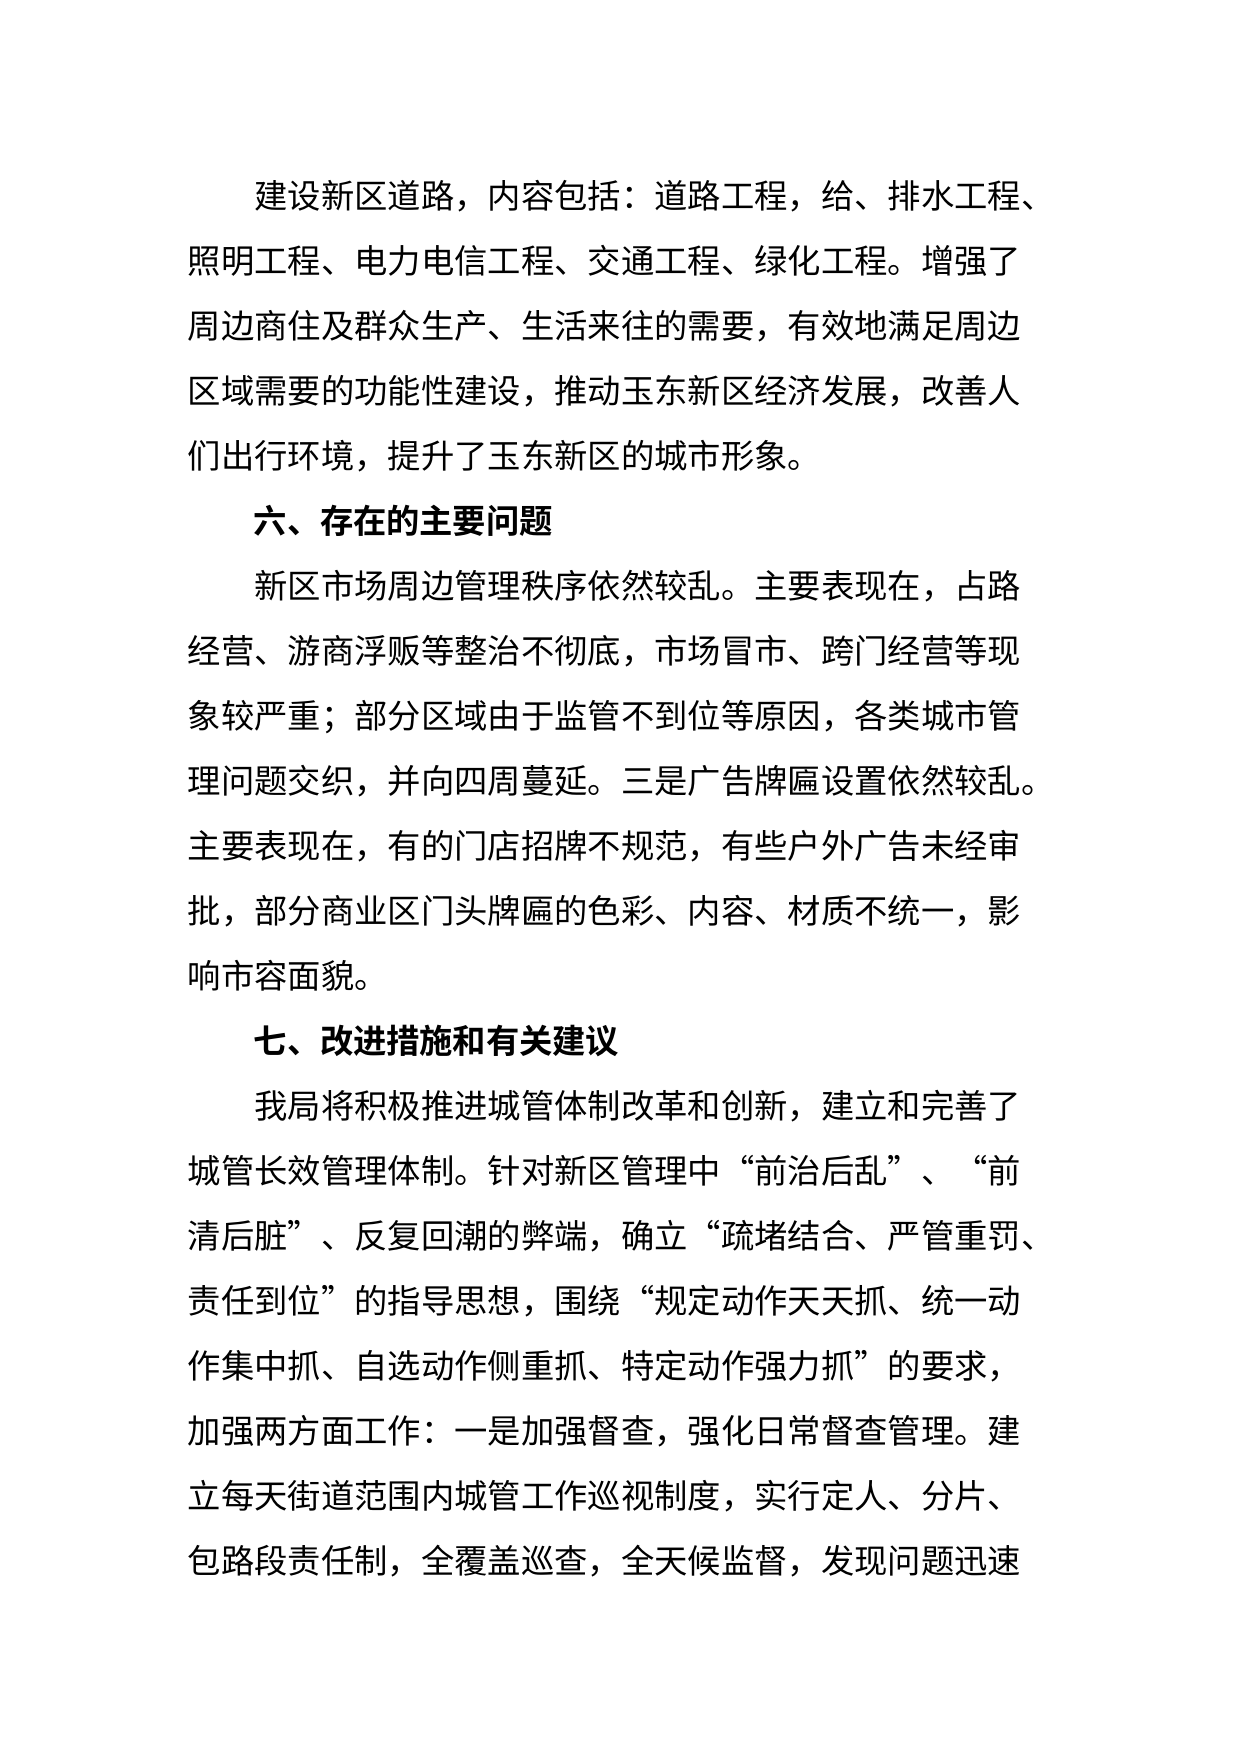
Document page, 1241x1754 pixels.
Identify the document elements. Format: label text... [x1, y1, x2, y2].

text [187, 1072, 1053, 1592]
text 新区市场周边管理秩序依然较乱。主要表现在，占路经营、游商浮贩等整治不彻底，市场冒市、跨门经营等现象较严重；部分区域由于监管不到位等原因，各类城市管理问题交织，并向四周蔓延。三是广告牌匾设置依然较乱。主要表现在，有的门店招牌不规范，有些户外广告未经审批，部分商业区门头牌匾的色彩、内容、材质不统一，影响市容面貌。 [187, 552, 1053, 1007]
list 七、改进措施和有关建议 [187, 1007, 1053, 1072]
text 建设新区道路，内容包括：道路工程，给、排水工程、照明工程、电力电信工程、交通工程、绿化工程。增强了周边商住及群众生产、生活来往的需要，有效地满足周边区域需要的功能性建设，推动玉东新区经济发展，改善人们出行环境，提升了玉东新区的城市形象。 [187, 162, 1053, 487]
list 存在的主要问题 [187, 487, 1053, 552]
